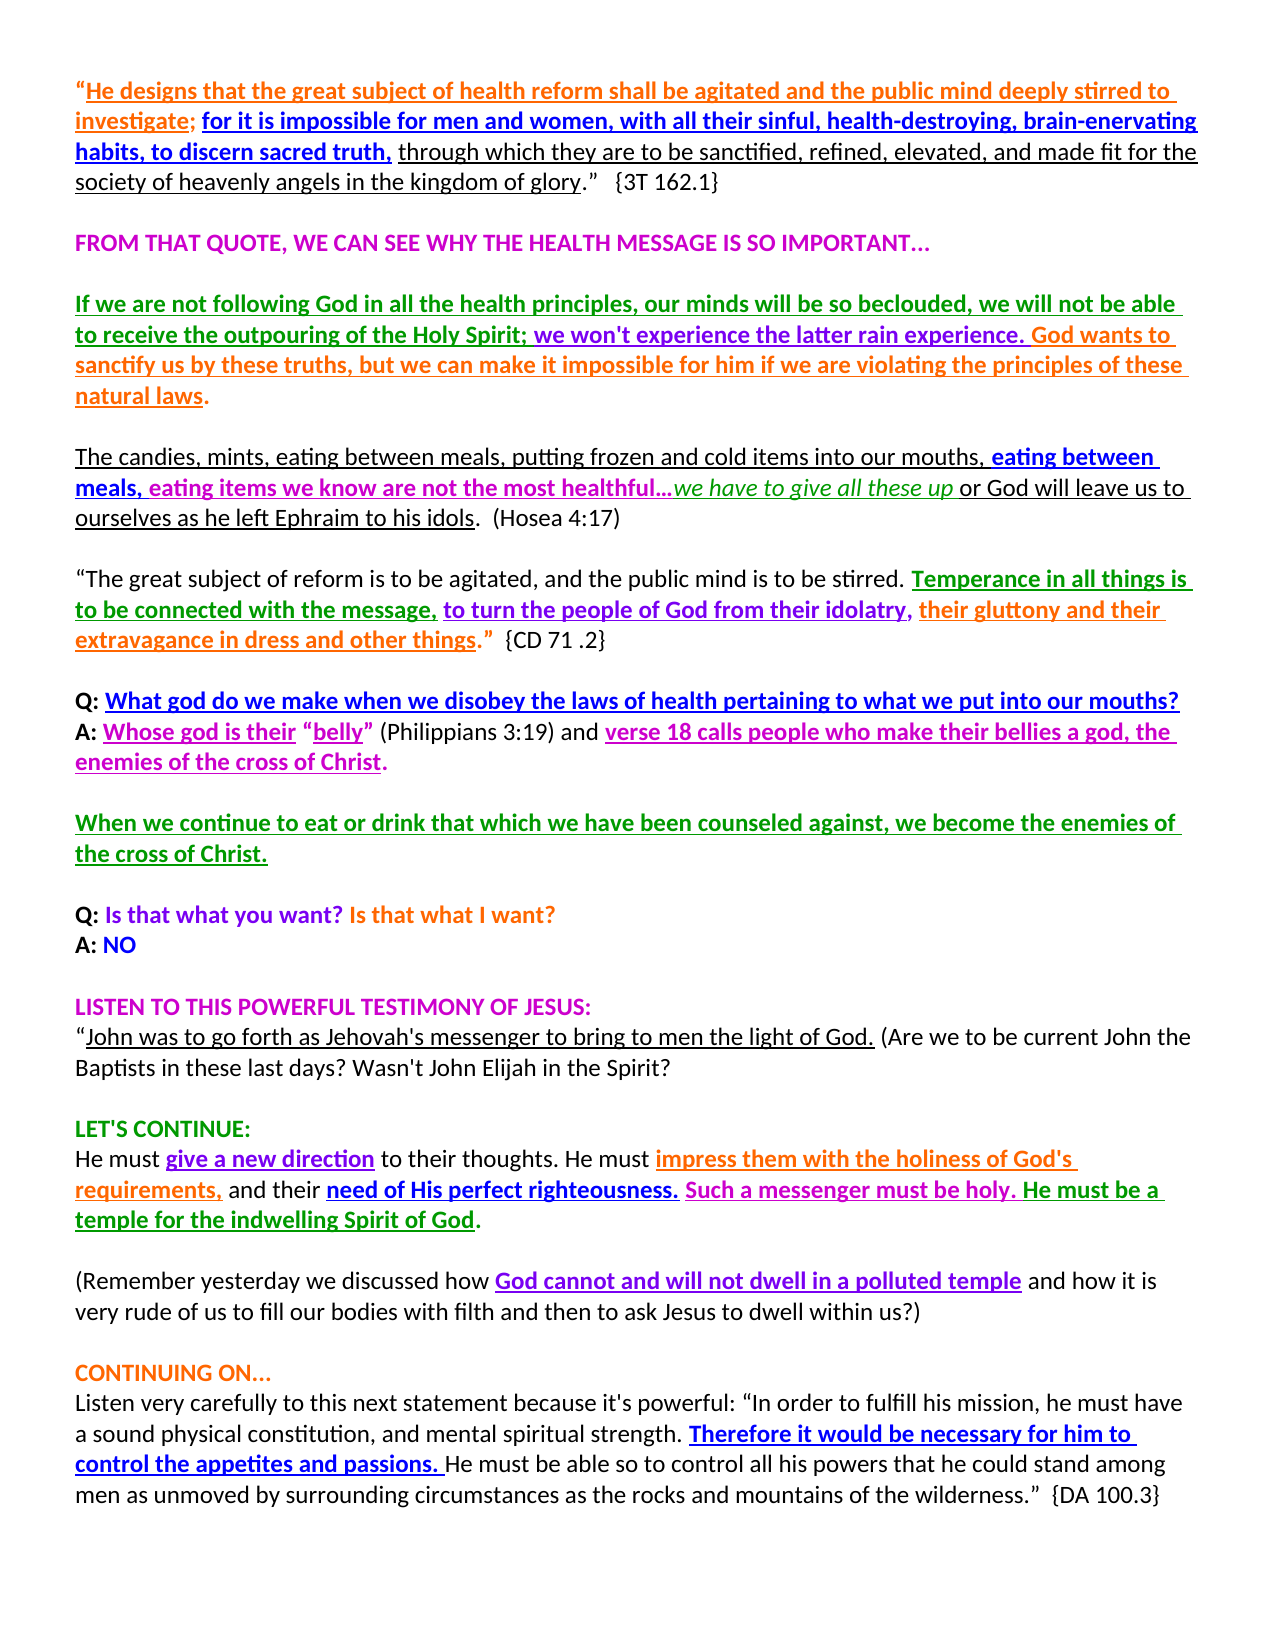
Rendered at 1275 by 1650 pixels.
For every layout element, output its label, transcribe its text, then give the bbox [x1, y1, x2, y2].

text The candies, mints, eating between meals, putting frozen and cold items into our mouths, eating between meals, eating items we know are not the most healthful…we have to give all these up or God will leave us to ourselves as he left Ephraim to his idols. (Hosea 4:17) [75, 441, 1200, 533]
text FROM THAT QUOTE, WE CAN SEE WHY THE HEALTH MESSAGE IS SO IMPORTANT... [75, 228, 1200, 258]
text “He designs that the great subject of health reform shall be agitated and the public mind deeply stirred to investigate; for it is impossible for men and women, with all their sinful, health-destroying, brain-enervating habits, to discern sacred truth, through which they are to be sanctified, refined, elevated, and made fit for the society of heavenly angels in the kingdom of glory.” {3T 162.1} [75, 75, 1200, 197]
text Listen very carefully to this next statement because it's powerful: “In order to fulfill his mission, he must have a sound physical constitution, and mental spiritual strength. Therefore it would be necessary for him to control the appetites and passions. He must be able so to control all his powers that he could stand among men as unmoved by surrounding circumstances as the rocks and mountains of the wilderness.” {DA 100.3} [75, 1387, 1200, 1509]
text “The great subject of reform is to be agitated, and the public mind is to be stirred. Temperance in all things is to be connected with the message, to turn the people of God from their idolatry, their gluttony and their extravagance in dress and other things.” {CD 71 .2} [75, 563, 1200, 655]
text CONTINUING ON... [75, 1357, 1200, 1387]
text A: Whose god is their “belly” (Philippians 3:19) and verse 18 calls people who make their bellies a god, the enemies of the cross of Christ. [75, 716, 1200, 777]
text He must give a new direction to their thoughts. He must impress them with the holiness of God's requirements, and their need of His perfect righteousness. Such a messenger must be holy. He must be a temple for the indwelling Spirit of God. [75, 1143, 1200, 1235]
text If we are not following God in all the health principles, our minds will be so beclouded, we will not be able to receive the outpouring of the Holy Spirit; we won't experience the latter rain experience. God wants to sanctify us by these truths, but we can make it impossible for him if we are violating the principles of these natural laws. [75, 289, 1200, 411]
text A: NO [75, 929, 1200, 960]
text “John was to go forth as Jehovah's messenger to bring to men the light of God. (Are we to be current John the Baptists in these last days? Wasn't John Elijah in the Spirit? [75, 1021, 1200, 1082]
text (Remember yesterday we discussed how God cannot and will not dwell in a polluted temple and how it is very rude of us to fill our bodies with filth and then to ask Jesus to dwell within us?) [75, 1265, 1200, 1326]
text Q: Is that what you want? Is that what I want? [75, 899, 1200, 929]
text LET'S CONTINUE: [75, 1113, 1200, 1143]
text LISTEN TO THIS POWERFUL TESTIMONY OF JESUS: [75, 991, 1200, 1021]
text When we continue to eat or drink that which we have been counseled against, we become the enemies of the cross of Christ. [75, 807, 1200, 868]
text Q: What god do we make when we disobey the laws of health pertaining to what we put into our mouths? [75, 685, 1200, 716]
